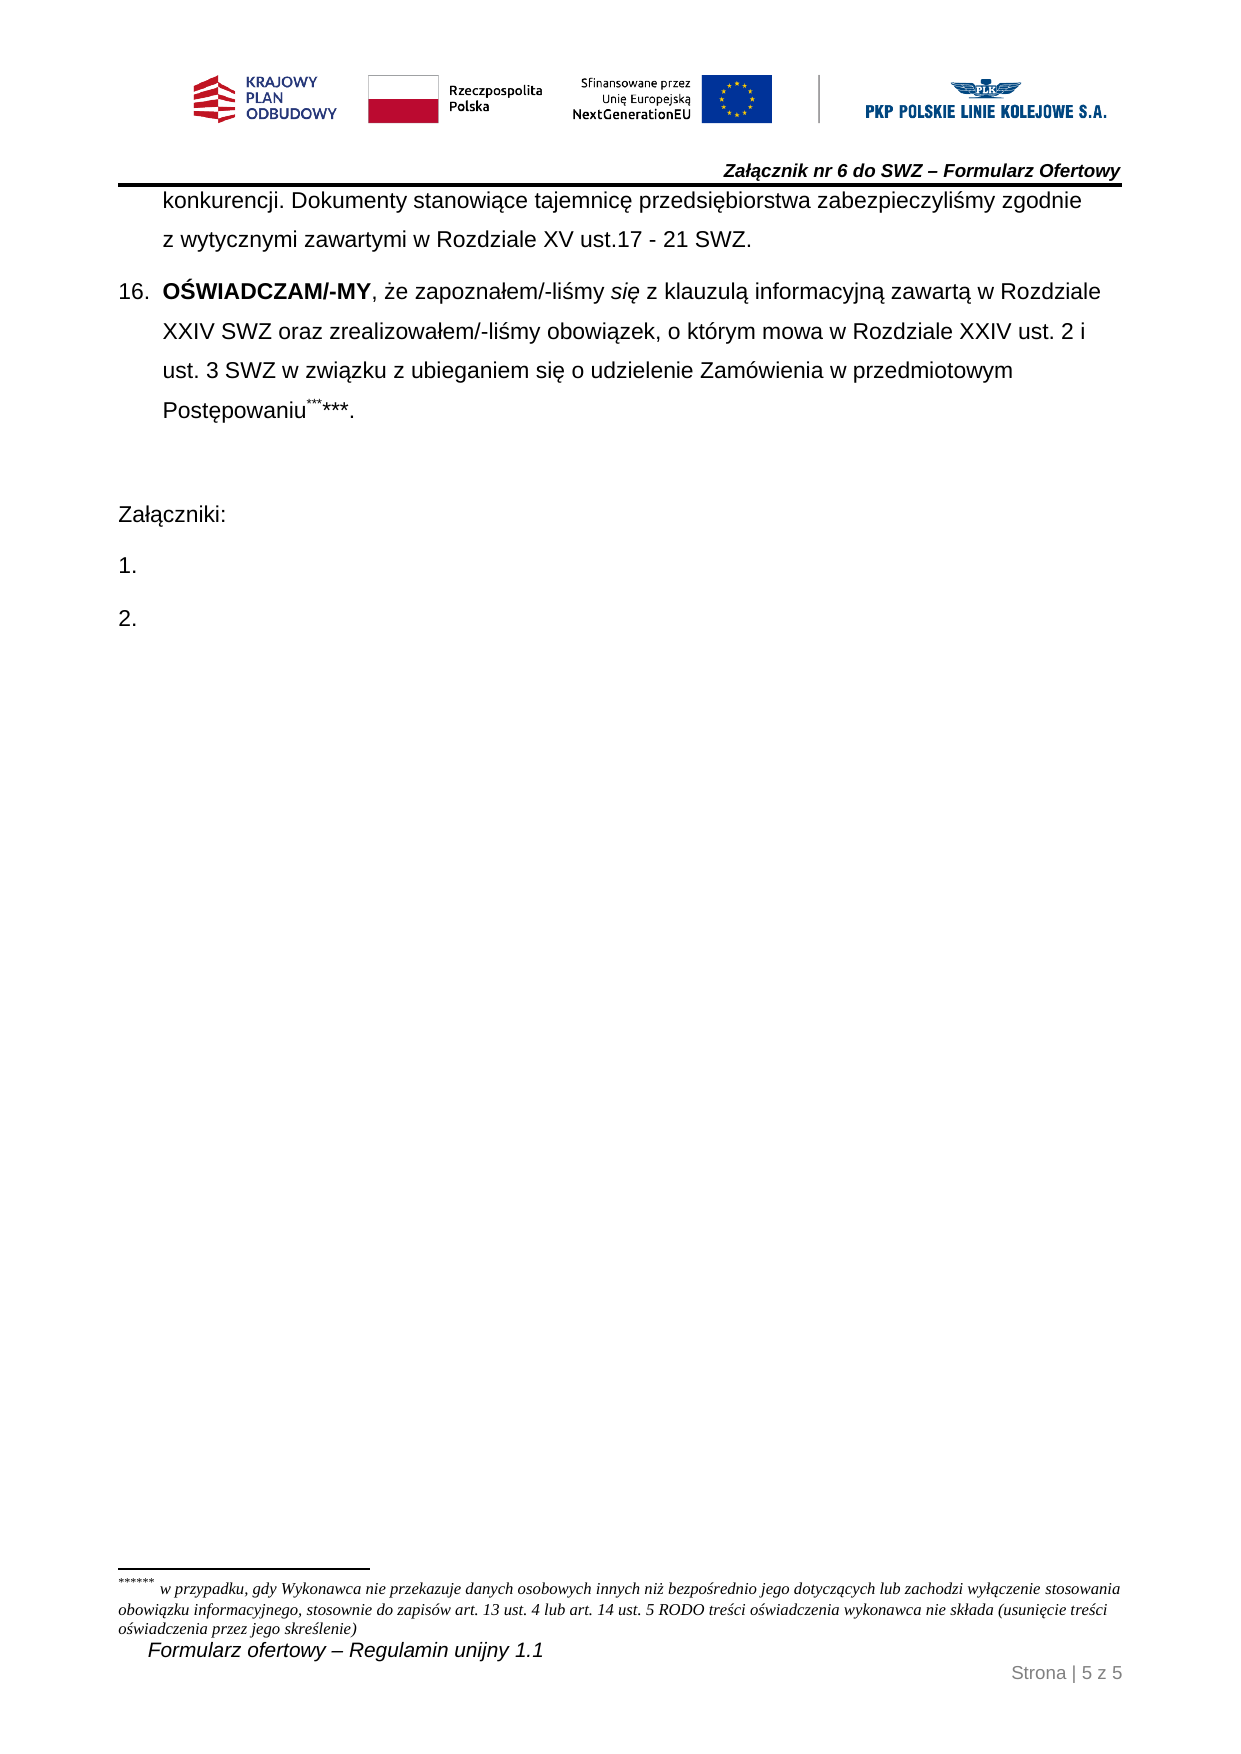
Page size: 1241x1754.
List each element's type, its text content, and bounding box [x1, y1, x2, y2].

list OŚWIADCZAM/-MY, że zapoznałem/-liśmy się z klauzulą informacyjną zawartą w Rozdziale XXIV SWZ oraz zrealizowałem/-liśmy obowiązek, o którym mowa w Rozdziale XXIV ust. 2 i ust. 3 SWZ w związku z ubieganiem się o udzielenie Zamówienia w przedmiotowym Postępowaniu***. [118, 278, 1122, 423]
text 1. [118, 552, 1122, 579]
picture [177, 59, 1123, 139]
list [118, 187, 1122, 252]
text 2. [118, 604, 1122, 631]
text Załączniki: [118, 501, 1122, 527]
